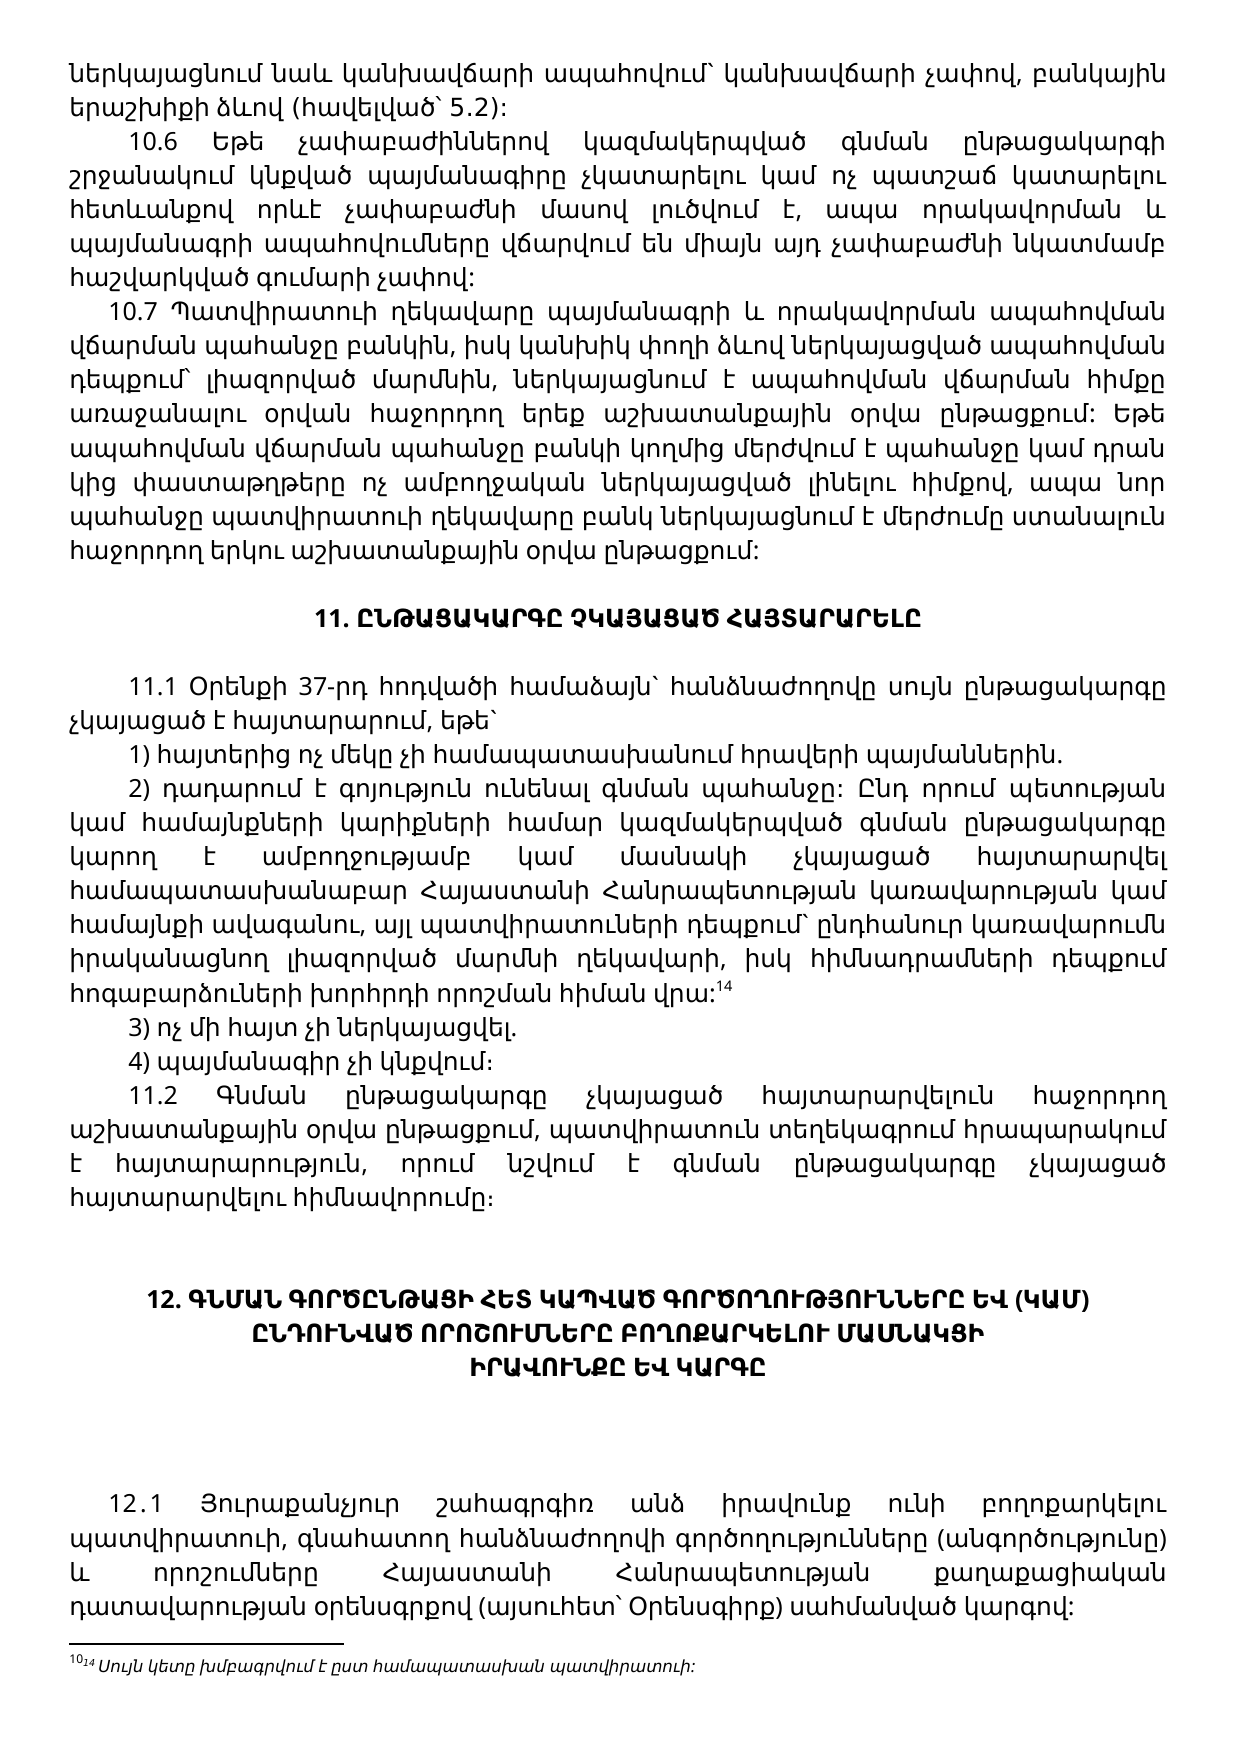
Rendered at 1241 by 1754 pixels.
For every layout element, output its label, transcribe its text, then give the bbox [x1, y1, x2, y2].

text 2) դադարում է գոյություն ունենալ գնման պահանջը: Ընդ որում պետության կամ համայնքների կարիքների համար կազմակերպված գնման ընթացակարգը կարող է ամբողջությամբ կամ մասնակի չկայացած հայտարարվել համապատասխանաբար Հայաստանի Հանրապետության կառավարության կամ համայնքի ավագանու, այլ պատվիրատուների դեպքում` ընդհանուր կառավարումն իրականացնող լիազորված մարմնի ղեկավարի, իսկ հիմնադրամների դեպքում հոգաբարձուների խորհրդի որոշման հիման վրա:14 [69, 771, 1167, 1009]
text 12․1 Յուրաքանչյուր շահագրգիռ անձ իրավունք ունի բողոքարկելու պատվիրատուի, գնահատող հանձնաժողովի գործողությունները (անգործությունը) և որոշումները Հայաստանի Հանրապետության քաղաքացիական դատավարության օրենսգրքով (այսուհետ՝ Օրենսգիրք) սահմանված կարգով: [69, 1486, 1167, 1622]
text 11. ԸՆԹԱՑԱԿԱՐԳԸ ՉԿԱՅԱՑԱԾ ՀԱՅՏԱՐԱՐԵԼԸ [69, 601, 1167, 634]
text 10.7 Պատվիրատուի ղեկավարը պայմանագրի և որակավորման ապահովման վճարման պահանջը բանկին, իսկ կանխիկ փողի ձևով ներկայացված ապահովման դեպքում՝ լիազորված մարմնին, ներկայացնում է ապահովման վճարման հիմքը առաջանալու օրվան հաջորդող երեք աշխատանքային օրվա ընթացքում: Եթե ապահովման վճարման պահանջը բանկի կողմից մերժվում է պահանջը կամ դրան կից փաստաթղթերը ոչ ամբողջական ներկայացված լինելու հիմքով, ապա նոր պահանջը պատվիրատուի ղեկավարը բանկ ներկայացնում է մերժումը ստանալուն հաջորդող երկու աշխատանքային օրվա ընթացքում: [69, 294, 1167, 566]
text 3) ոչ մի հայտ չի ներկայացվել. [69, 1009, 1167, 1043]
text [69, 56, 1167, 124]
text 11.2 Գնման ընթացակարգը չկայացած հայտարարվելուն հաջորդող աշխատանքային օրվա ընթացքում, պատվիրատուն տեղեկագրում հրապարակում է հայտարարություն, որում նշվում է գնման ընթացակարգը չկայացած հայտարարվելու հիմնավորումը։ [69, 1077, 1167, 1214]
text 11.1 Օրենքի 37-րդ հոդվածի համաձայն` հանձնաժողովը սույն ընթացակարգը չկայացած է հայտարարում, եթե` [69, 669, 1167, 737]
text 10.6 Եթե չափաբաժիններով կազմակերպված գնման ընթացակարգի շրջանակում կնքված պայմանագիրը չկատարելու կամ ոչ պատշաճ կատարելու հետևանքով որևէ չափաբաժնի մասով լուծվում է, ապա որակավորման և պայմանագրի ապահովումները վճարվում են միայն այդ չափաբաժնի նկատմամբ հաշվարկված գումարի չափով: [69, 124, 1167, 294]
text 12. ԳՆՄԱՆ ԳՈՐԾԸՆԹԱՑԻ ՀԵՏ ԿԱՊՎԱԾ ԳՈՐԾՈՂՈՒԹՅՈՒՆՆԵՐԸ ԵՎ (ԿԱՄ) [69, 1282, 1167, 1316]
text ԸՆԴՈՒՆՎԱԾ ՈՐՈՇՈՒՄՆԵՐԸ ԲՈՂՈՔԱՐԿԵԼՈՒ ՄԱՍՆԱԿՑԻ [69, 1316, 1167, 1350]
text ԻՐԱՎՈՒՆՔԸ ԵՎ ԿԱՐԳԸ [69, 1350, 1167, 1384]
text 4) պայմանագիր չի կնքվում։ [69, 1043, 1167, 1077]
text 1) հայտերից ոչ մեկը չի համապատասխանում հրավերի պայմաններին. [69, 737, 1167, 771]
